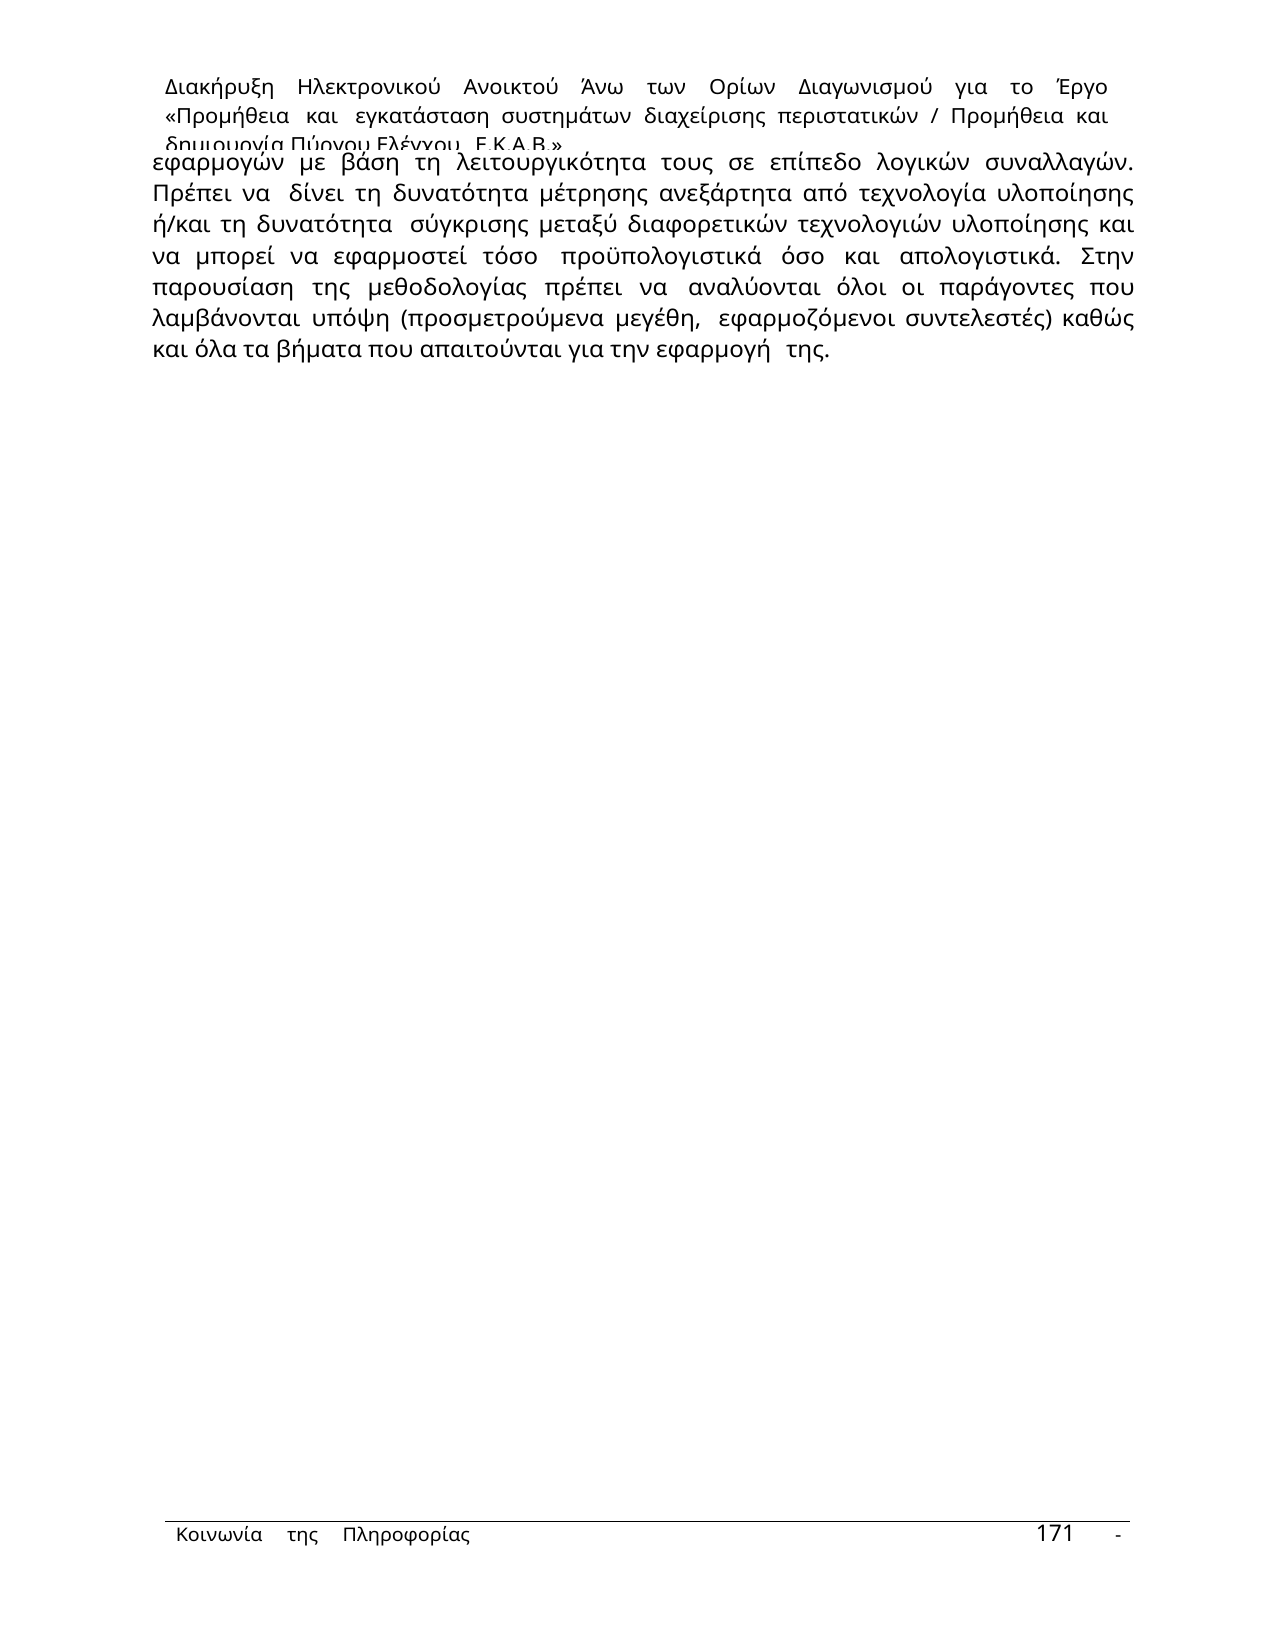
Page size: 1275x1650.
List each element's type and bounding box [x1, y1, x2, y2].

text [152, 146, 1134, 364]
